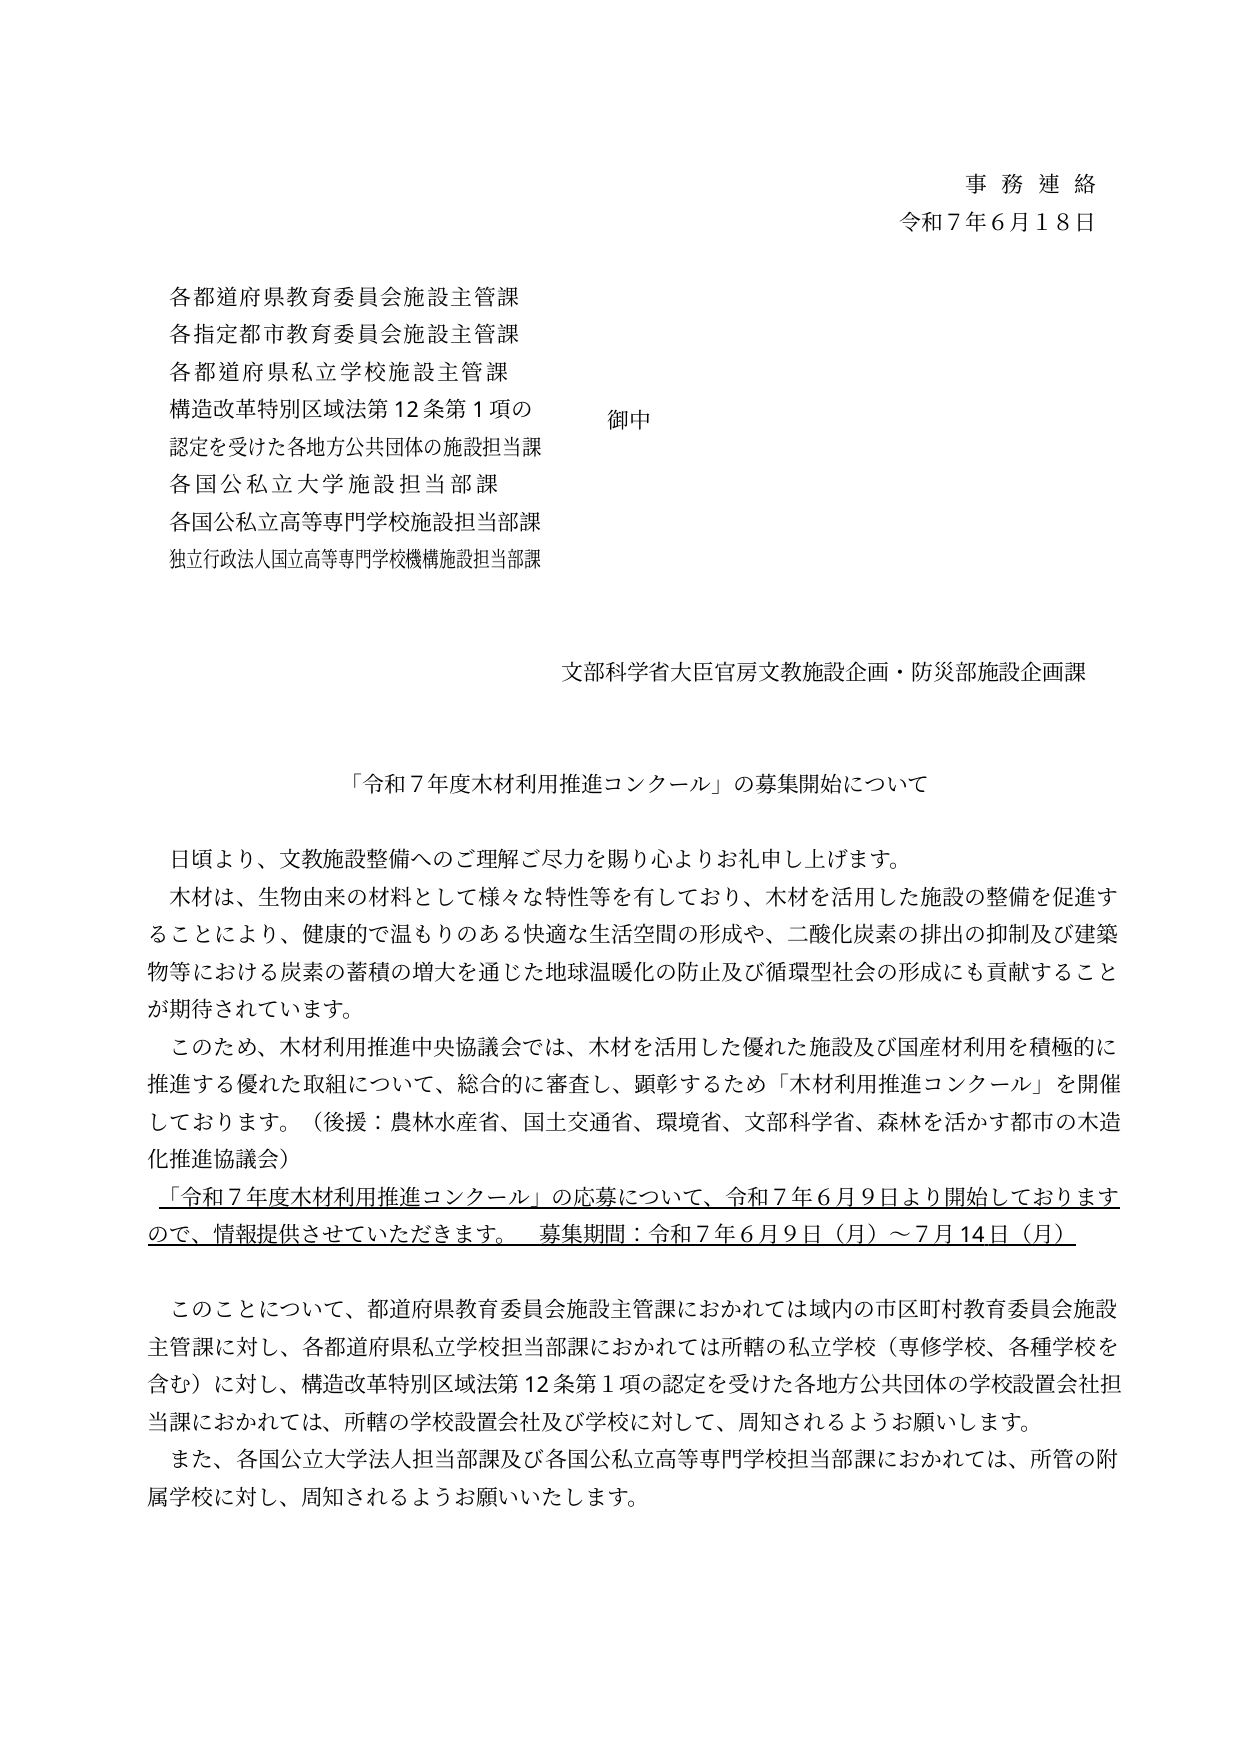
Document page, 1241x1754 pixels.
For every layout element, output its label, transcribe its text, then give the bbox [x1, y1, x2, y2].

text 構造改革特別区域法第12条第1項の [169, 389, 1122, 427]
text 事務連絡 [148, 164, 1096, 202]
text このことについて、都道府県教育委員会施設主管課におかれては域内の市区町村教育委員会施設主管課に対し、各都道府県私立学校担当部課におかれては所轄の私立学校（専修学校、各種学校を含む）に対し、構造改革特別区域法第12条第１項の認定を受けた各地方公共団体の学校設置会社担当課におかれては、所轄の学校設置会社及び学校に対して、周知されるようお願いします。 [148, 1289, 1122, 1439]
text 各国公私立大学施設担当部課 [169, 464, 1122, 502]
text 文部科学省大臣官房文教施設企画・防災部施設企画課 [148, 652, 1122, 689]
text 木材は、生物由来の材料として様々な特性等を有しており、木材を活用した施設の整備を促進することにより、健康的で温もりのある快適な生活空間の形成や、二酸化炭素の排出の抑制及び建築物等における炭素の蓄積の増大を通じた地球温暖化の防止及び循環型社会の形成にも貢献することが期待されています。 [148, 877, 1122, 1027]
text このため、木材利用推進中央協議会では、木材を活用した優れた施設及び国産材利用を積極的に推進する優れた取組について、総合的に審査し、顕彰するため「木材利用推進コンクール」を開催しております。（後援：農林水産省、国土交通省、環境省、文部科学省、森林を活かす都市の木造化推進協議会） [148, 1027, 1122, 1177]
text 各都道府県私立学校施設主管課 [169, 352, 1122, 389]
text 令和７年６月１８日 [148, 202, 1096, 239]
text 「令和７年度木材利用推進コンクール」の応募について、令和７年６月９日より開始しておりますので、情報提供させていただきます。 募集期間：令和７年６月９日（月）～７月14日（月） [148, 1177, 1122, 1252]
text 認定を受けた各地方公共団体の施設担当課 [169, 427, 1122, 464]
text 「令和７年度木材利用推進コンクール」の募集開始について [148, 764, 1122, 802]
text 各指定都市教育委員会施設主管課 [169, 314, 1122, 352]
text 日頃より、文教施設整備へのご理解ご尽力を賜り心よりお礼申し上げます。 [148, 839, 1122, 877]
text また、各国公立大学法人担当部課及び各国公私立高等専門学校担当部課におかれては、所管の附属学校に対し、周知されるようお願いいたします。 [148, 1439, 1122, 1514]
text 各都道府県教育委員会施設主管課 [169, 277, 1122, 314]
text 各国公私立高等専門学校施設担当部課 [169, 502, 1122, 539]
text 独立行政法人国立高等専門学校機構施設担当部課 [169, 539, 1122, 577]
